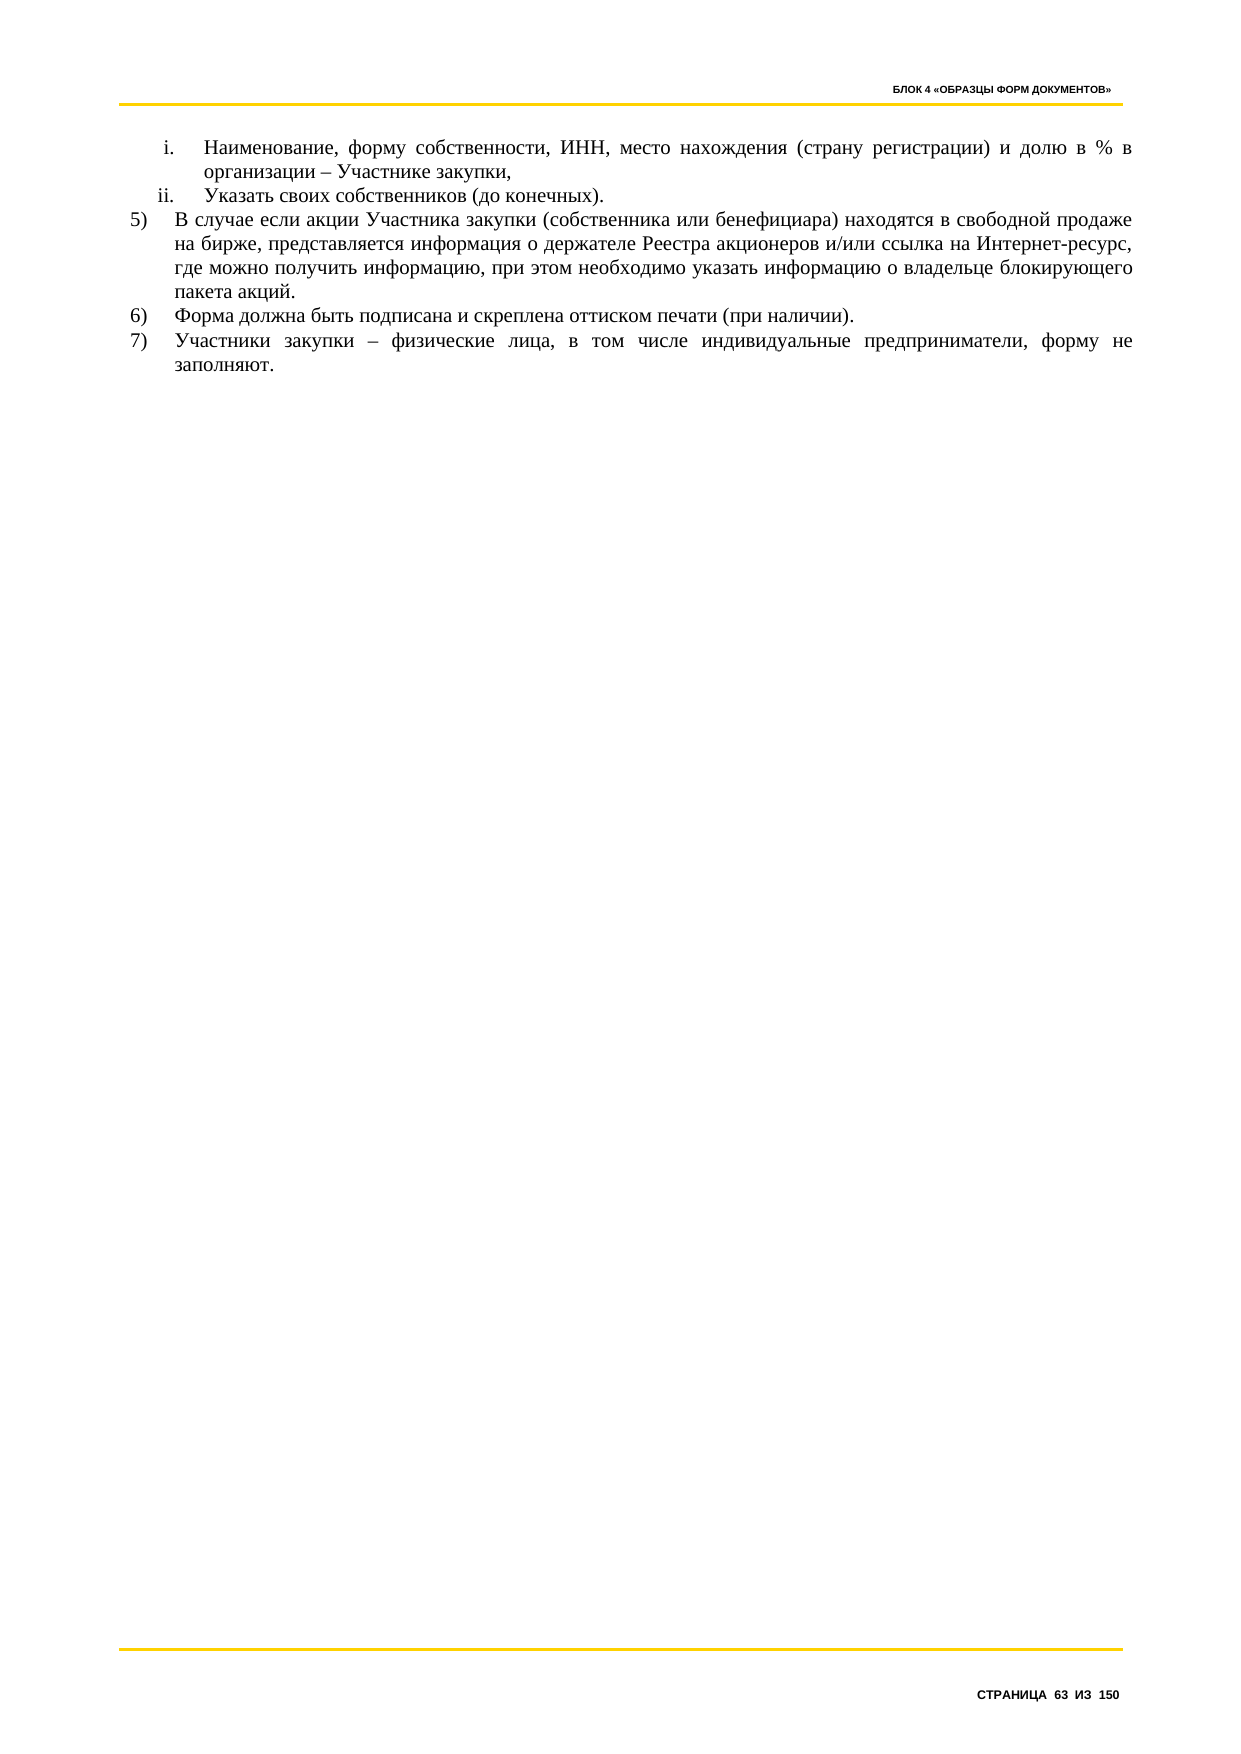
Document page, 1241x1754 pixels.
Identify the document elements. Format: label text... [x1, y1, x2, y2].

list Участники закупки – физические лица, в том числе индивидуальные предприниматели, форму не заполняют. [130, 327, 1134, 376]
list Форма должна быть подписана и скреплена оттиском печати (при наличии). [130, 303, 1134, 327]
list Наименование, форму собственности, ИНН, место нахождения (страну регистрации) и долю в % в организации – Участнике закупки, [174, 135, 1134, 183]
list В случае если акции Участника закупки (собственника или бенефициара) находятся в свободной продаже на бирже, представляется информация о держателе Реестра акционеров и/или ссылка на Интернет-ресурс, где можно получить информацию, при этом необходимо указать информацию о владельце блокирующего пакета акций. [130, 207, 1134, 303]
list Указать своих собственников (до конечных). [174, 183, 1134, 207]
